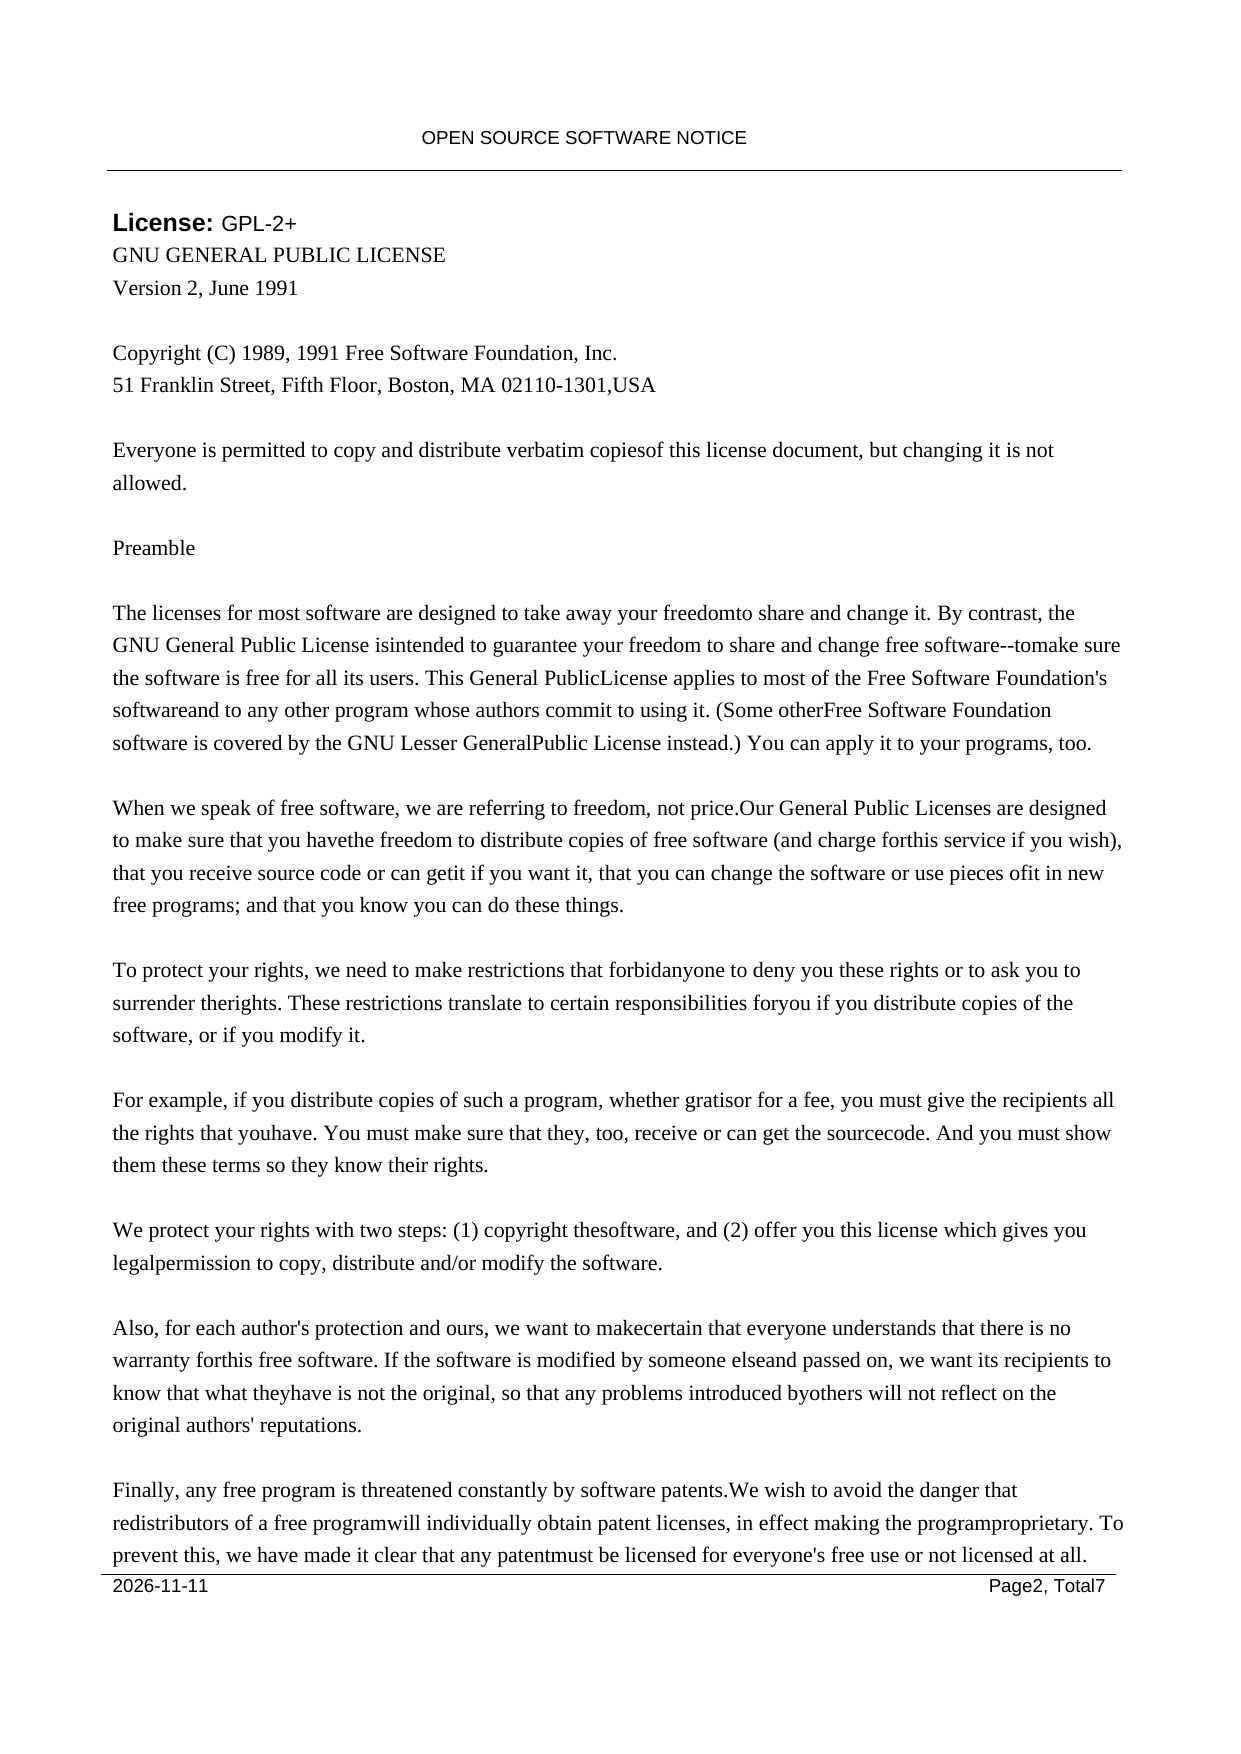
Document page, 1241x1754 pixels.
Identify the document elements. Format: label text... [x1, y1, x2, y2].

text 51 Franklin Street, Fifth Floor, Boston, MA 02110-1301,USA [112, 369, 1128, 401]
text Copyright (C) 1989, 1991 Free Software Foundation, Inc. [112, 336, 1128, 369]
text Finally, any free program is threatened constantly by software patents.We wish to avoid the danger that redistributors of a free programwill individually obtain patent licenses, in effect making the programproprietary. To prevent this, we have made it clear that any patentmust be licensed for everyone's free use or not licensed at all. [112, 1474, 1128, 1571]
text For example, if you distribute copies of such a program, whether gratisor for a fee, you must give the recipients all the rights that youhave. You must make sure that they, too, receive or can get the sourcecode. And you must show them these terms so they know their rights. [112, 1084, 1128, 1181]
text The licenses for most software are designed to take away your freedomto share and change it. By contrast, the GNU General Public License isintended to guarantee your freedom to share and change free software--tomake sure the software is free for all its users. This General PublicLicense applies to most of the Free Software Foundation's softwareand to any other program whose authors commit to using it. (Some otherFree Software Foundation software is covered by the GNU Lesser GeneralPublic License instead.) You can apply it to your programs, too. [112, 596, 1128, 759]
text License: GPL-2+ [112, 206, 1128, 239]
text Version 2, June 1991 [112, 271, 1128, 304]
text We protect your rights with two steps: (1) copyright thesoftware, and (2) offer you this license which gives you legalpermission to copy, distribute and/or modify the software. [112, 1214, 1128, 1279]
text Preamble [112, 531, 1128, 564]
text GNU GENERAL PUBLIC LICENSE [112, 239, 1128, 271]
text Everyone is permitted to copy and distribute verbatim copiesof this license document, but changing it is not allowed. [112, 434, 1128, 499]
text To protect your rights, we need to make restrictions that forbidanyone to deny you these rights or to ask you to surrender therights. These restrictions translate to certain responsibilities foryou if you distribute copies of the software, or if you modify it. [112, 954, 1128, 1051]
text Also, for each author's protection and ours, we want to makecertain that everyone understands that there is no warranty forthis free software. If the software is modified by someone elseand passed on, we want its recipients to know that what theyhave is not the original, so that any problems introduced byothers will not reflect on the original authors' reputations. [112, 1311, 1128, 1441]
text When we speak of free software, we are referring to freedom, not price.Our General Public Licenses are designed to make sure that you havethe freedom to distribute copies of free software (and charge forthis service if you wish), that you receive source code or can getit if you want it, that you can change the software or use pieces ofit in new free programs; and that you know you can do these things. [112, 791, 1128, 921]
